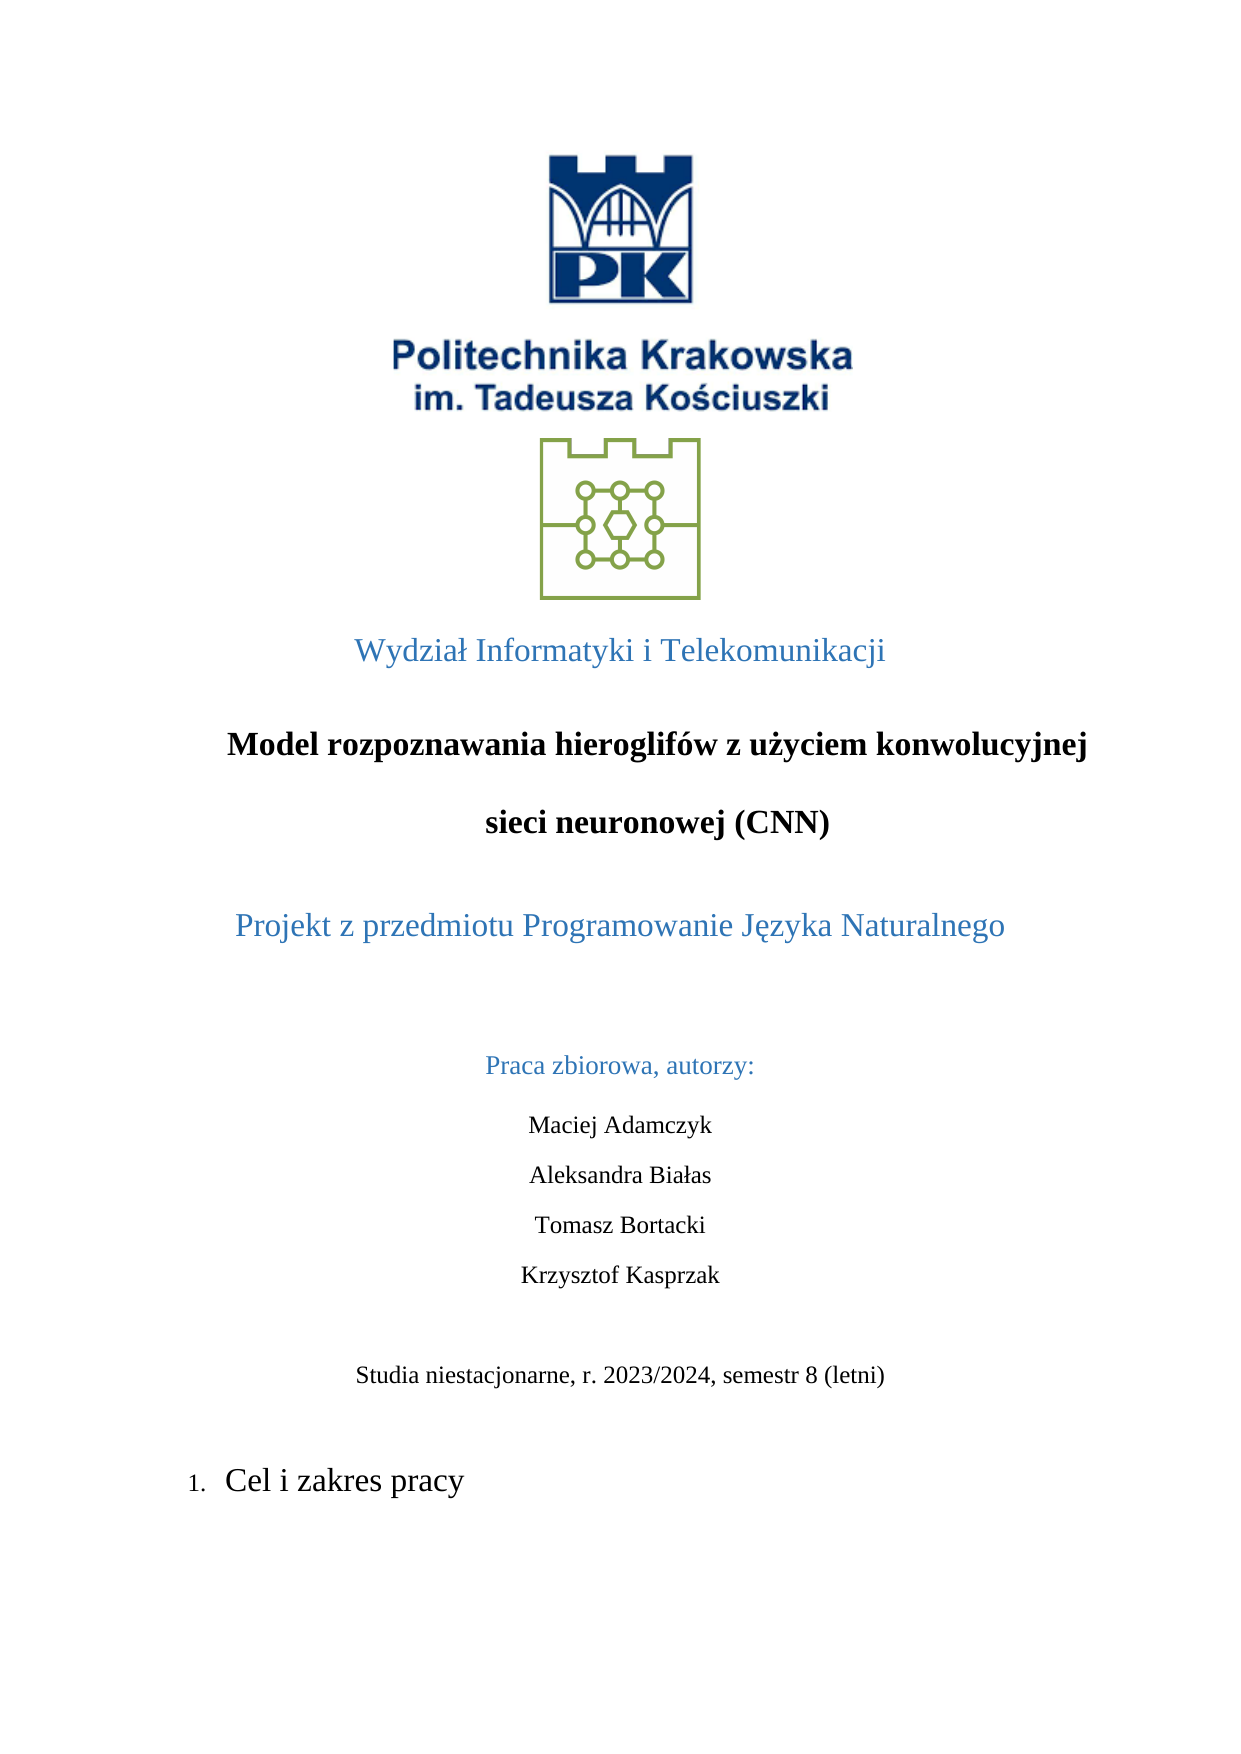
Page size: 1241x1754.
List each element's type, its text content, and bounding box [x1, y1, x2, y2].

text Studia niestacjonarne, r. 2023/2024, semestr 8 (letni) [150, 1360, 1090, 1389]
text Aleksandra Białas [150, 1160, 1090, 1189]
text Maciej Adamczyk [150, 1110, 1090, 1139]
subtitle Wydział Informatyki i Telekomunikacji [150, 630, 1090, 668]
subtitle Projekt z przedmiotu Programowanie Języka Naturalnego [150, 905, 1090, 943]
text Krzysztof Kasprzak [150, 1260, 1090, 1289]
text Tomasz Bortacki [150, 1210, 1090, 1239]
list Cel i zakres pracy [187, 1460, 1090, 1498]
subtitle Praca zbiorowa, autorzy: [150, 1049, 1090, 1080]
list Model rozpoznawania hieroglifów z użyciem konwolucyjnej sieci neuronowej (CNN) [225, 724, 1090, 869]
